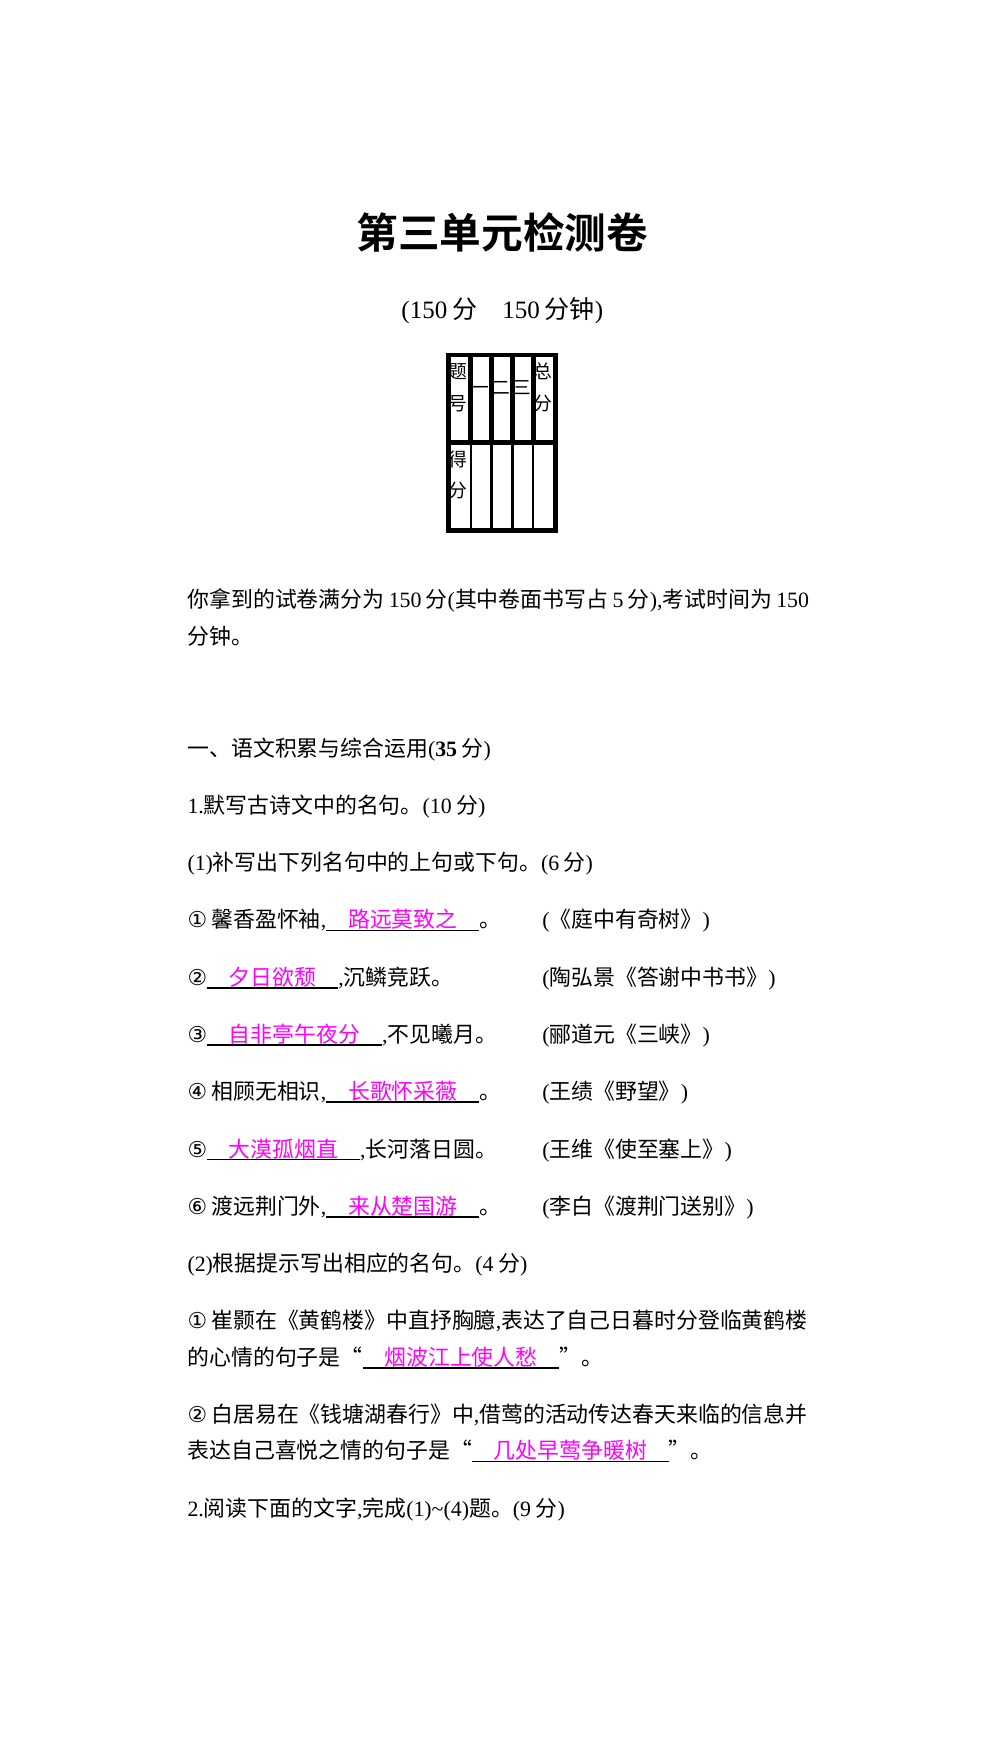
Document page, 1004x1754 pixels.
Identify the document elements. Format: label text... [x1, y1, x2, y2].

table_cell [472, 445, 490, 528]
text ⑥渡远荆门外, 来从楚国游 。 (李白《渡荆门送别》) [187, 1189, 817, 1221]
text ①崔颢在《黄鹤楼》中直抒胸臆,表达了自己日暮时分登临黄鹤楼的心情的句子是“ 烟波江上使人愁 ”。 [187, 1303, 817, 1371]
text (2)根据提示写出相应的名句。(4分) [187, 1246, 817, 1278]
text 2.阅读下面的文字,完成(1)~(4)题。(9分) [187, 1491, 817, 1522]
table_cell [514, 445, 532, 528]
text (150分 150分钟) [187, 290, 817, 326]
text ⑤ 大漠孤烟直 ,长河落日圆。 (王维《使至塞上》) [187, 1132, 817, 1163]
text 第三单元检测卷 [187, 200, 817, 260]
text ② 夕日欲颓 ,沉鳞竞跃。 (陶弘景《答谢中书书》) [187, 960, 817, 991]
table_cell 得 分 [451, 445, 470, 528]
text ③ 自非亭午夜分 ,不见曦月。 (郦道元《三峡》) [187, 1017, 817, 1049]
text ①馨香盈怀袖, 路远莫致之 。 (《庭中有奇树》) [187, 902, 817, 934]
table_header 题 号 [451, 357, 468, 440]
text 1.默写古诗文中的名句。(10分) [187, 788, 817, 820]
text ④相顾无相识, 长歌怀采薇 。 (王绩《野望》) [187, 1074, 817, 1106]
table_header 一 [473, 357, 489, 440]
table_cell [534, 445, 553, 528]
text (1)补写出下列名句中的上句或下句。(6分) [187, 845, 817, 877]
text ②白居易在《钱塘湖春行》中,借莺的活动传达春天来临的信息并表达自己喜悦之情的句子是“ 几处早莺争暖树 ”。 [187, 1397, 817, 1465]
table_header 二 [494, 357, 510, 440]
text 你拿到的试卷满分为150分(其中卷面书写占5分),考试时间为150分钟。 [187, 582, 817, 650]
table_cell [493, 445, 511, 528]
text 一、语文积累与综合运用(35分) [187, 731, 817, 762]
table_header 总 分 [536, 357, 553, 440]
table_header 三 [515, 357, 531, 440]
